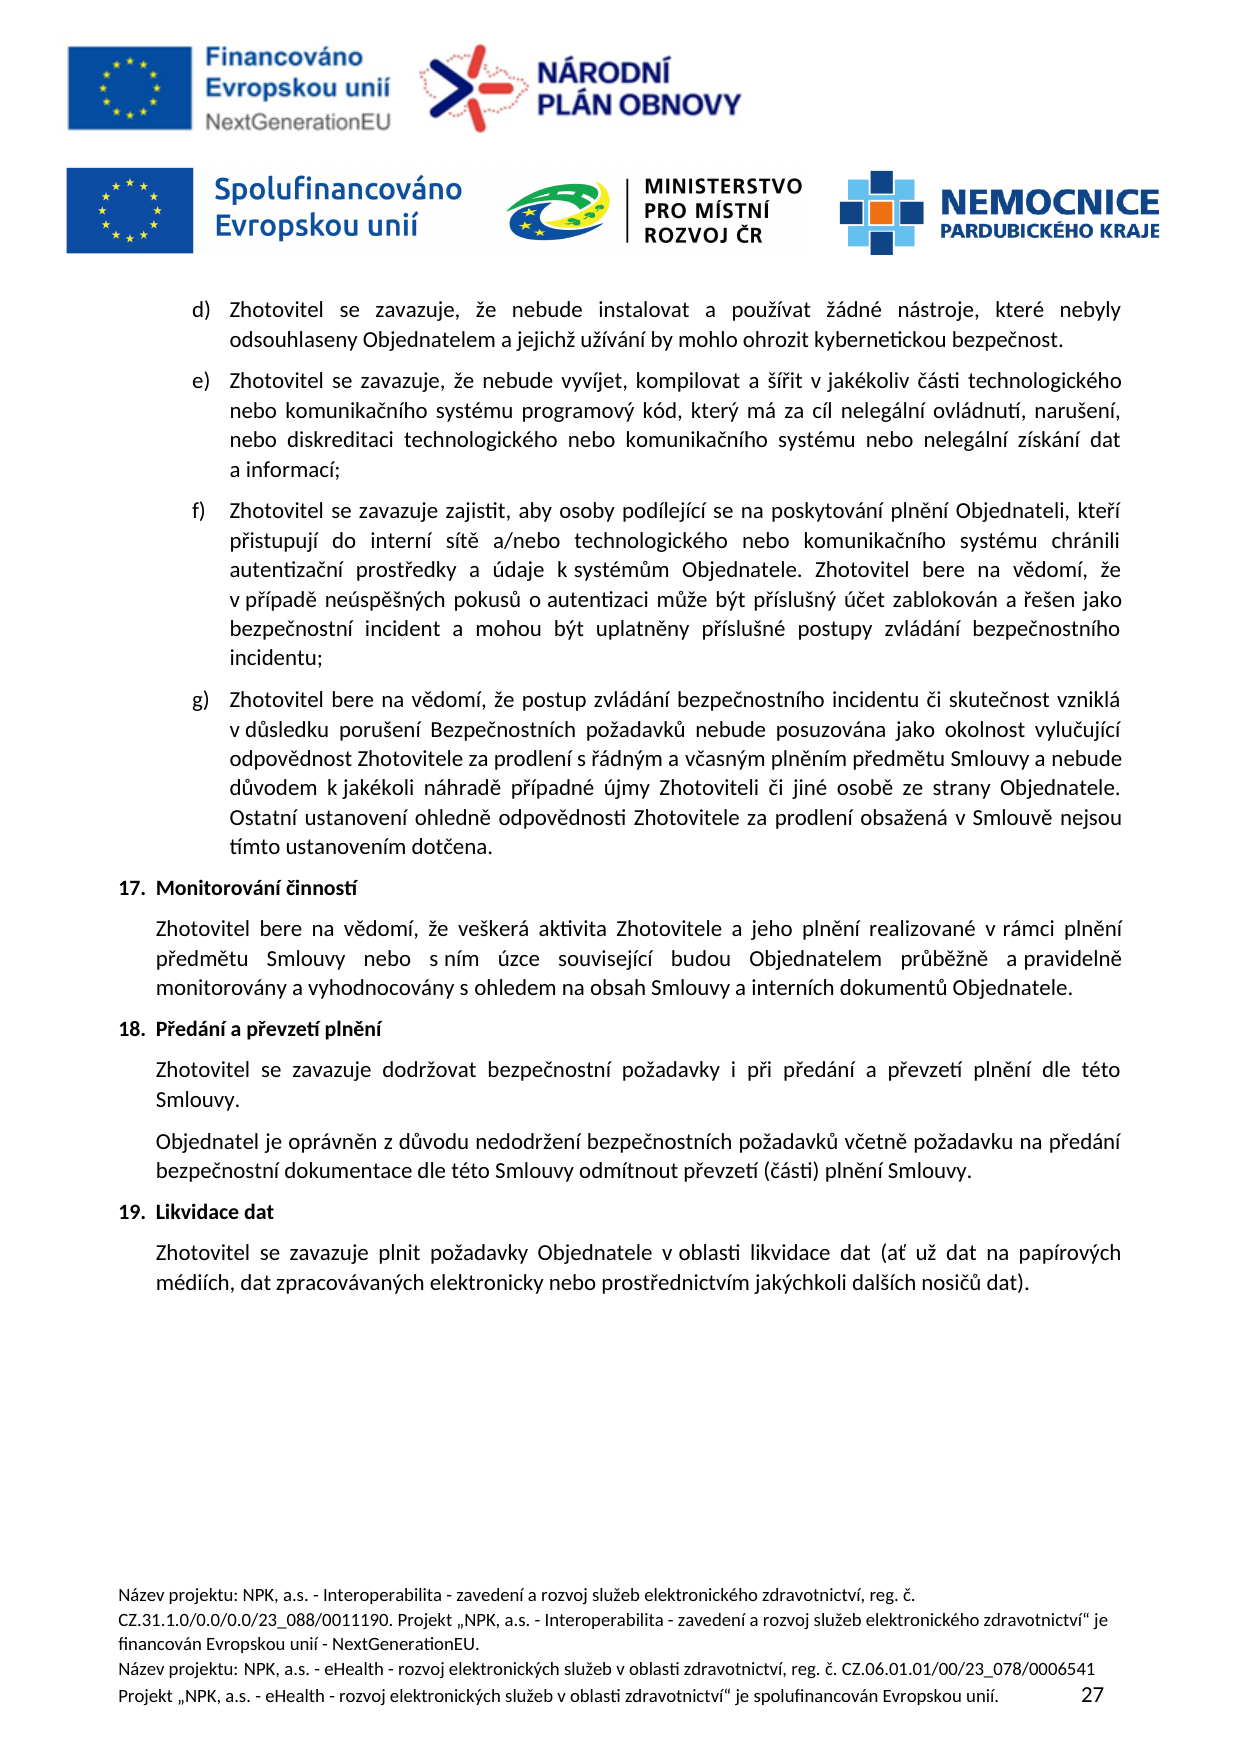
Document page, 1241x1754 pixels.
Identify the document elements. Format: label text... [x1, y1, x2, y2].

text Zhotovitel bere na vědomí, že veškerá aktivita Zhotovitele a jeho plnění realizované v rámci plnění předmětu Smlouvy nebo s ním úzce související budou Objednatelem průběžně a pravidelně monitorovány a vyhodnocovány s ohledem na obsah Smlouvy a interních dokumentů Objednatele. [156, 914, 1122, 1001]
picture [64, 165, 808, 256]
text Objednatel je oprávněn z důvodu nedodržení bezpečnostních požadavků včetně požadavku na předání bezpečnostní dokumentace dle této Smlouvy odmítnout převzetí (části) plnění Smlouvy. [156, 1127, 1122, 1184]
list Zhotovitel se zavazuje zajistit, aby osoby podílející se na poskytování plnění Objednateli, kteří přistupují do interní sítě a/nebo technologického nebo komunikačního systému chránili autentizační prostředky a údaje k systémům Objednatele. Zhotovitel bere na vědomí, že v případě neúspěšných pokusů o autentizaci může být příslušný účet zablokován a řešen jako bezpečnostní incident a mohou být uplatněny příslušné postupy zvládání bezpečnostního incidentu; [192, 497, 1122, 671]
list Likvidace dat [118, 1198, 1122, 1225]
text Zhotovitel se zavazuje dodržovat bezpečnostní požadavky i při předání a převzetí plnění dle této Smlouvy. [156, 1056, 1122, 1113]
picture [838, 169, 1160, 256]
list Zhotovitel se zavazuje, že nebude instalovat a používat žádné nástroje, které nebyly odsouhlaseny Objednatelem a jejichž užívání by mohlo ohrozit kybernetickou bezpečnost. [192, 295, 1122, 353]
list Monitorování činností [118, 874, 1122, 901]
picture [59, 16, 761, 156]
text Zhotovitel se zavazuje plnit požadavky Objednatele v oblasti likvidace dat (ať už dat na papírových médiích, dat zpracovávaných elektronicky nebo prostřednictvím jakýchkoli dalších nosičů dat). [156, 1238, 1122, 1296]
list Předání a převzetí plnění [118, 1015, 1122, 1042]
list Zhotovitel se zavazuje, že nebude vyvíjet, kompilovat a šířit v jakékoliv části technologického nebo komunikačního systému programový kód, který má za cíl nelegální ovládnutí, narušení, nebo diskreditaci technologického nebo komunikačního systému nebo nelegální získání dat a informací; [192, 367, 1122, 483]
list Zhotovitel bere na vědomí, že postup zvládání bezpečnostního incidentu či skutečnost vzniklá v důsledku porušení Bezpečnostních požadavků nebude posuzována jako okolnost vylučující odpovědnost Zhotovitele za prodlení s řádným a včasným plněním předmětu Smlouvy a nebude důvodem k jakékoli náhradě případné újmy Zhotoviteli či jiné osobě ze strany Objednatele. Ostatní ustanovení ohledně odpovědnosti Zhotovitele za prodlení obsažená v Smlouvě nejsou tímto ustanovením dotčena. [192, 685, 1122, 860]
